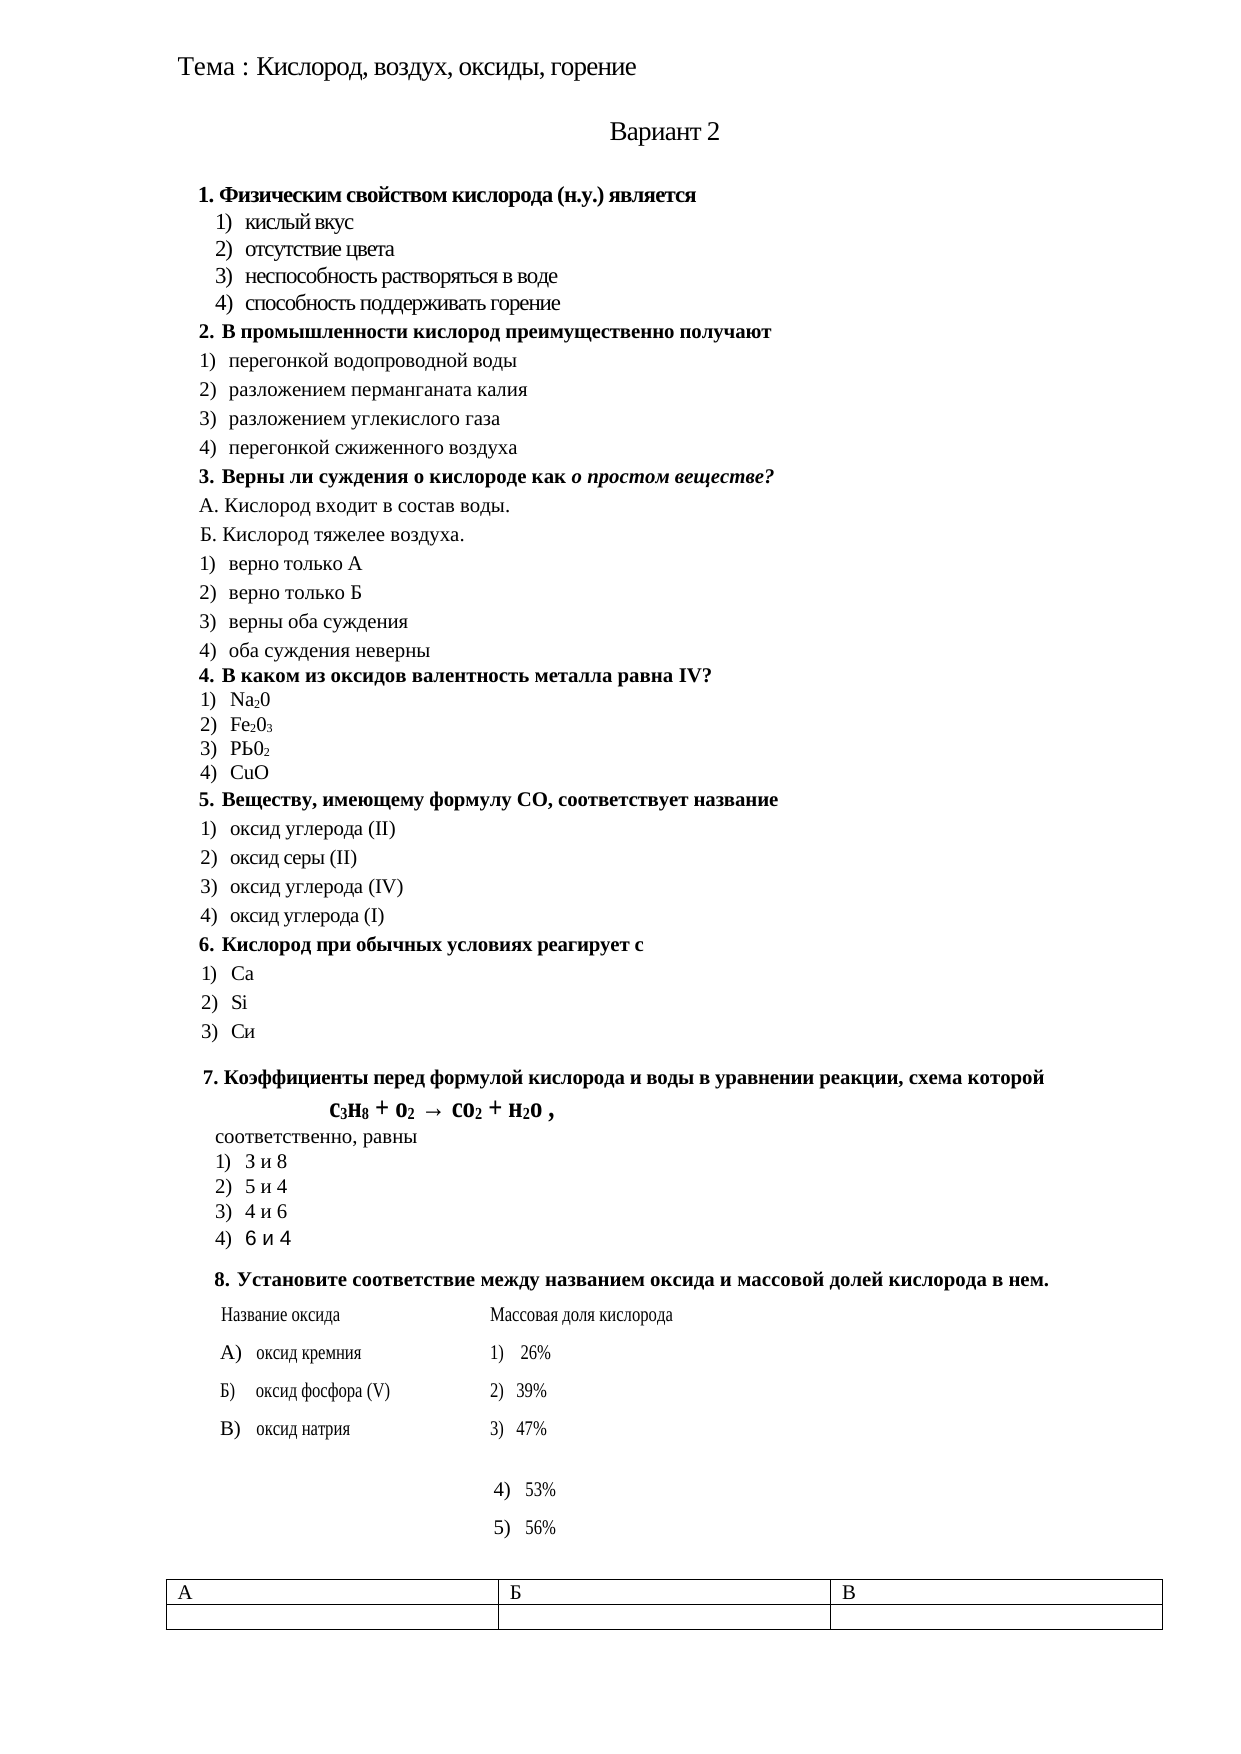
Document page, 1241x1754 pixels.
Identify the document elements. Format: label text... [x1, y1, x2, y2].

text 5. Веществу, имеющему формулу СО, соответствует название [199, 784, 1152, 813]
list CuO [200, 759, 1152, 784]
list разложением перманганата калия [199, 374, 1152, 403]
table_header Б [499, 1580, 830, 1604]
table_header В [831, 1580, 1162, 1604]
list способность поддерживать горение [215, 289, 1152, 316]
list РЬ02 [200, 736, 1152, 759]
text 8. Установите соответствие между названием оксида и массовой долей кислорода в нем. [177, 1268, 1152, 1291]
list 6 и 4 [215, 1225, 1152, 1250]
text с3н8 + о2 → со2 + н2о , [329, 1090, 1152, 1123]
list оба суждения неверны [199, 634, 1152, 663]
text Б) оксид фосфора (V) 2) 39% [220, 1367, 912, 1405]
list оксид углерода (I) [200, 899, 1152, 928]
list 56% [493, 1504, 1152, 1542]
list 53% [493, 1467, 1152, 1504]
text 1. Физическим свойством кислорода (н.у.) является [177, 181, 1152, 208]
list Си [201, 1015, 1152, 1044]
list верно только Б [199, 576, 1152, 605]
list оксид углерода (II) [200, 813, 1152, 842]
text 4. В каком из оксидов валентность металла равна IV? [199, 663, 1152, 687]
list оксид кремния 1) 26% [220, 1329, 912, 1367]
text 6. Кислород при обычных условиях реагирует с [199, 928, 1152, 957]
list кислый вкус [215, 208, 1152, 235]
list Fe203 [200, 711, 1152, 736]
list разложением углекислого газа [199, 403, 1152, 432]
list 5 и 4 [215, 1173, 1152, 1198]
table_cell [499, 1605, 830, 1629]
text 3. Верны ли суждения о кислороде как о простом веществе? А. Кислород входит в состав воды. [199, 461, 1152, 518]
list 4 и 6 [215, 1199, 1152, 1224]
text Вариант 2 [179, 115, 1152, 146]
list неспособность растворяться в воде [215, 262, 1152, 289]
list оксид углерода (IV) [200, 871, 1152, 899]
list Si [201, 986, 1152, 1015]
list З и 8 [215, 1148, 1152, 1173]
list верны оба суждения [199, 605, 1152, 634]
list перегонкой сжиженного воздуха [199, 432, 1152, 461]
table_header А [167, 1580, 498, 1604]
list оксид серы (II) [200, 842, 1152, 871]
list отсутствие цвета [215, 235, 1152, 262]
table_cell [167, 1605, 498, 1629]
table_cell [831, 1605, 1162, 1629]
text соответственно, равны [215, 1123, 1152, 1148]
text 2. В промышленности кислород преимущественно получают [199, 316, 1152, 345]
list верно только А [199, 547, 1152, 576]
text Название оксида Массовая доля кислорода [221, 1291, 1152, 1329]
list перегонкой водопроводной воды [199, 345, 1152, 374]
list Na20 [200, 687, 1152, 711]
text Тема : Кислород, воздух, оксиды, горение [177, 44, 1052, 83]
list оксид натрия 3) 47% [220, 1405, 1152, 1442]
list Са [201, 957, 1152, 986]
text Б. Кислород тяжелее воздуха. [200, 518, 1152, 547]
text 7. Коэффициенты перед формулой кислорода и воды в уравнении реакции, схема которой [177, 1063, 1152, 1090]
